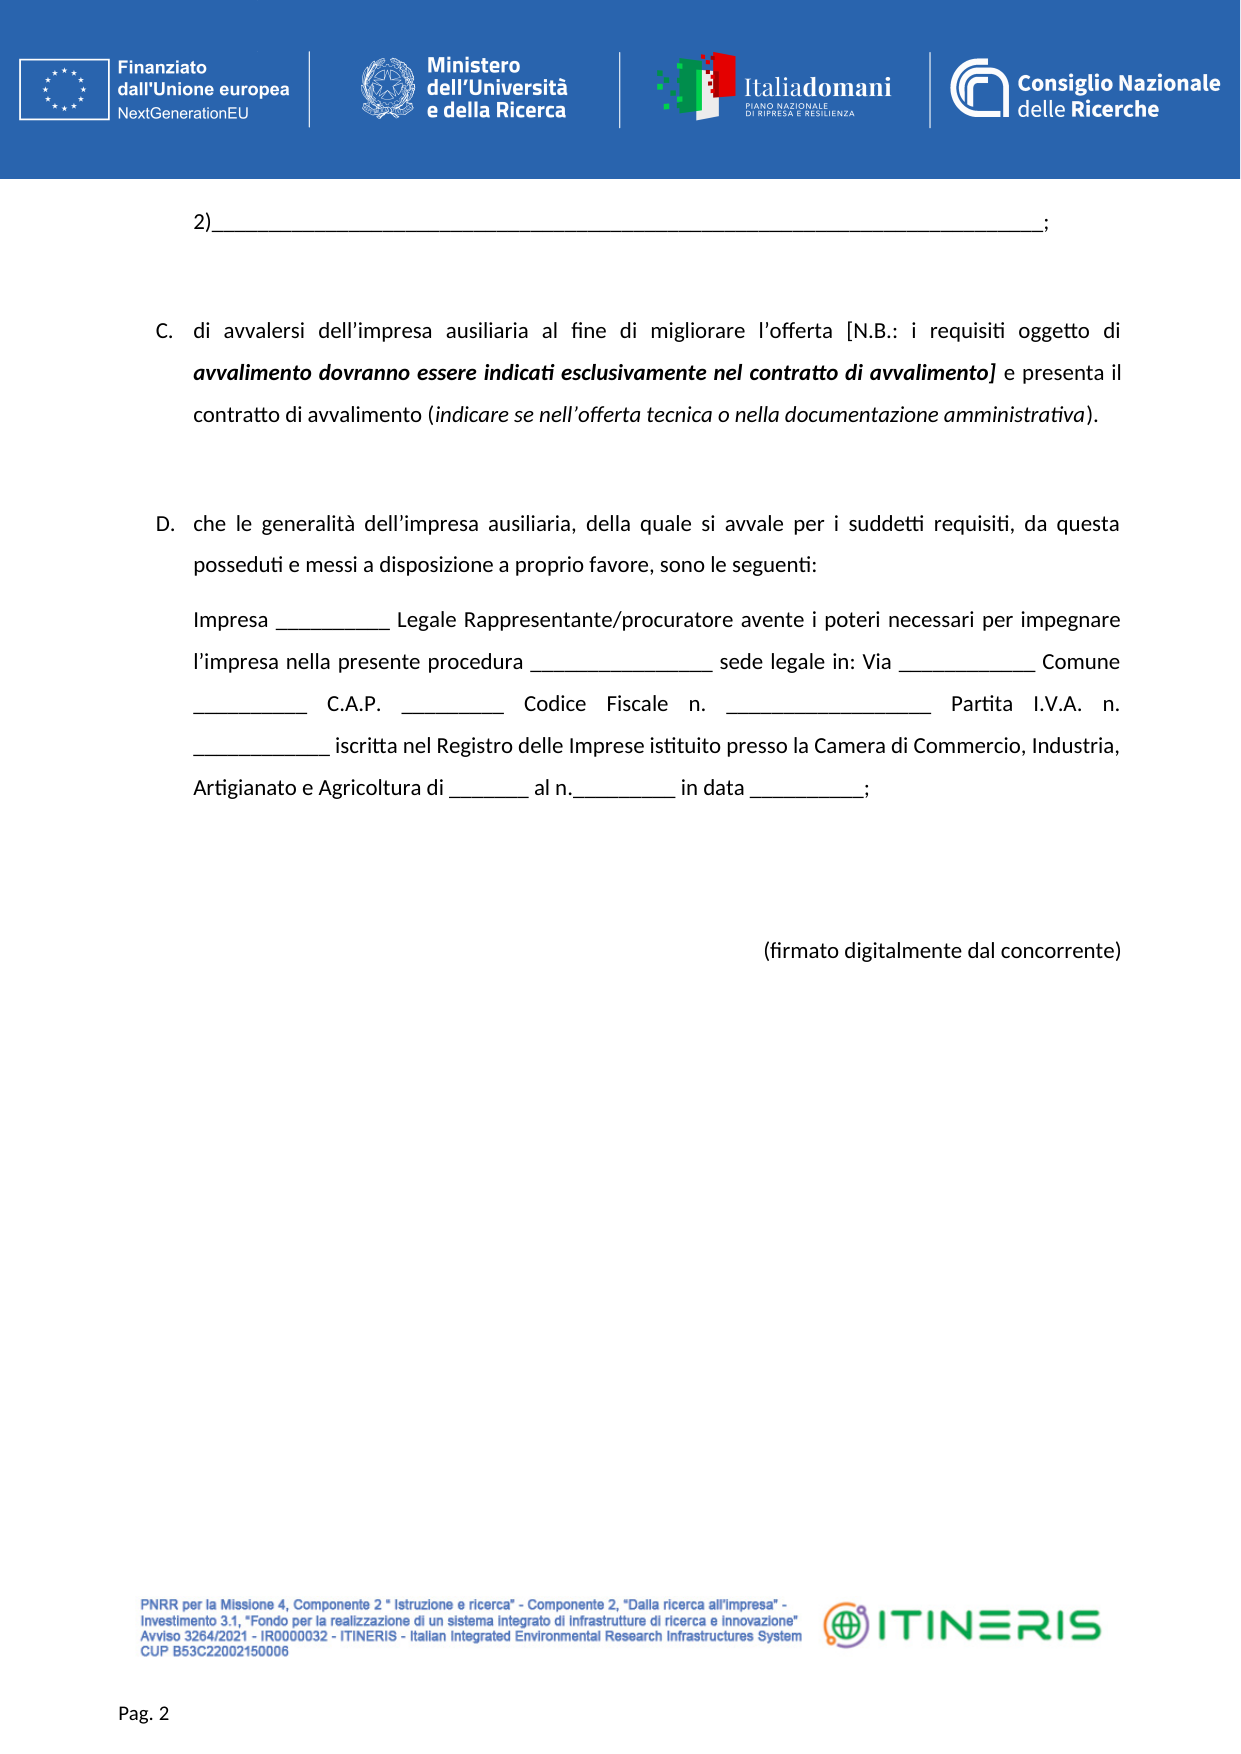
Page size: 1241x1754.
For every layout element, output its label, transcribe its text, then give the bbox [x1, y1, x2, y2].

list 2)_________________________________________________________________________; [193, 207, 1122, 235]
picture [132, 1596, 1109, 1661]
list Impresa __________ Legale Rappresentante/procuratore avente i poteri necessari per impegnare l’impresa nella presente procedura ________________ sede legale in: Via ____________ Comune __________ C.A.P. _________ Codice Fiscale n. __________________ Partita I.V.A. n. ____________ iscritta nel Registro delle Imprese istituito presso la Camera di Commercio, Industria, Artigianato e Agricoltura di _______ al n._________ in data __________; [193, 605, 1122, 801]
list di avvalersi dell’impresa ausiliaria al fine di migliorare l’offerta [N.B.: i requisiti oggetto di avvalimento dovranno essere indicati esclusivamente nel contratto di avvalimento] e presenta il contratto di avvalimento (indicare se nell’offerta tecnica o nella documentazione amministrativa). [156, 316, 1122, 428]
text (firmato digitalmente dal concorrente) [29, 936, 1122, 964]
list che le generalità dell’impresa ausiliaria, della quale si avvale per i suddetti requisiti, da questa posseduti e messi a disposizione a proprio favore, sono le seguenti: [156, 509, 1122, 579]
picture [0, 0, 1241, 179]
